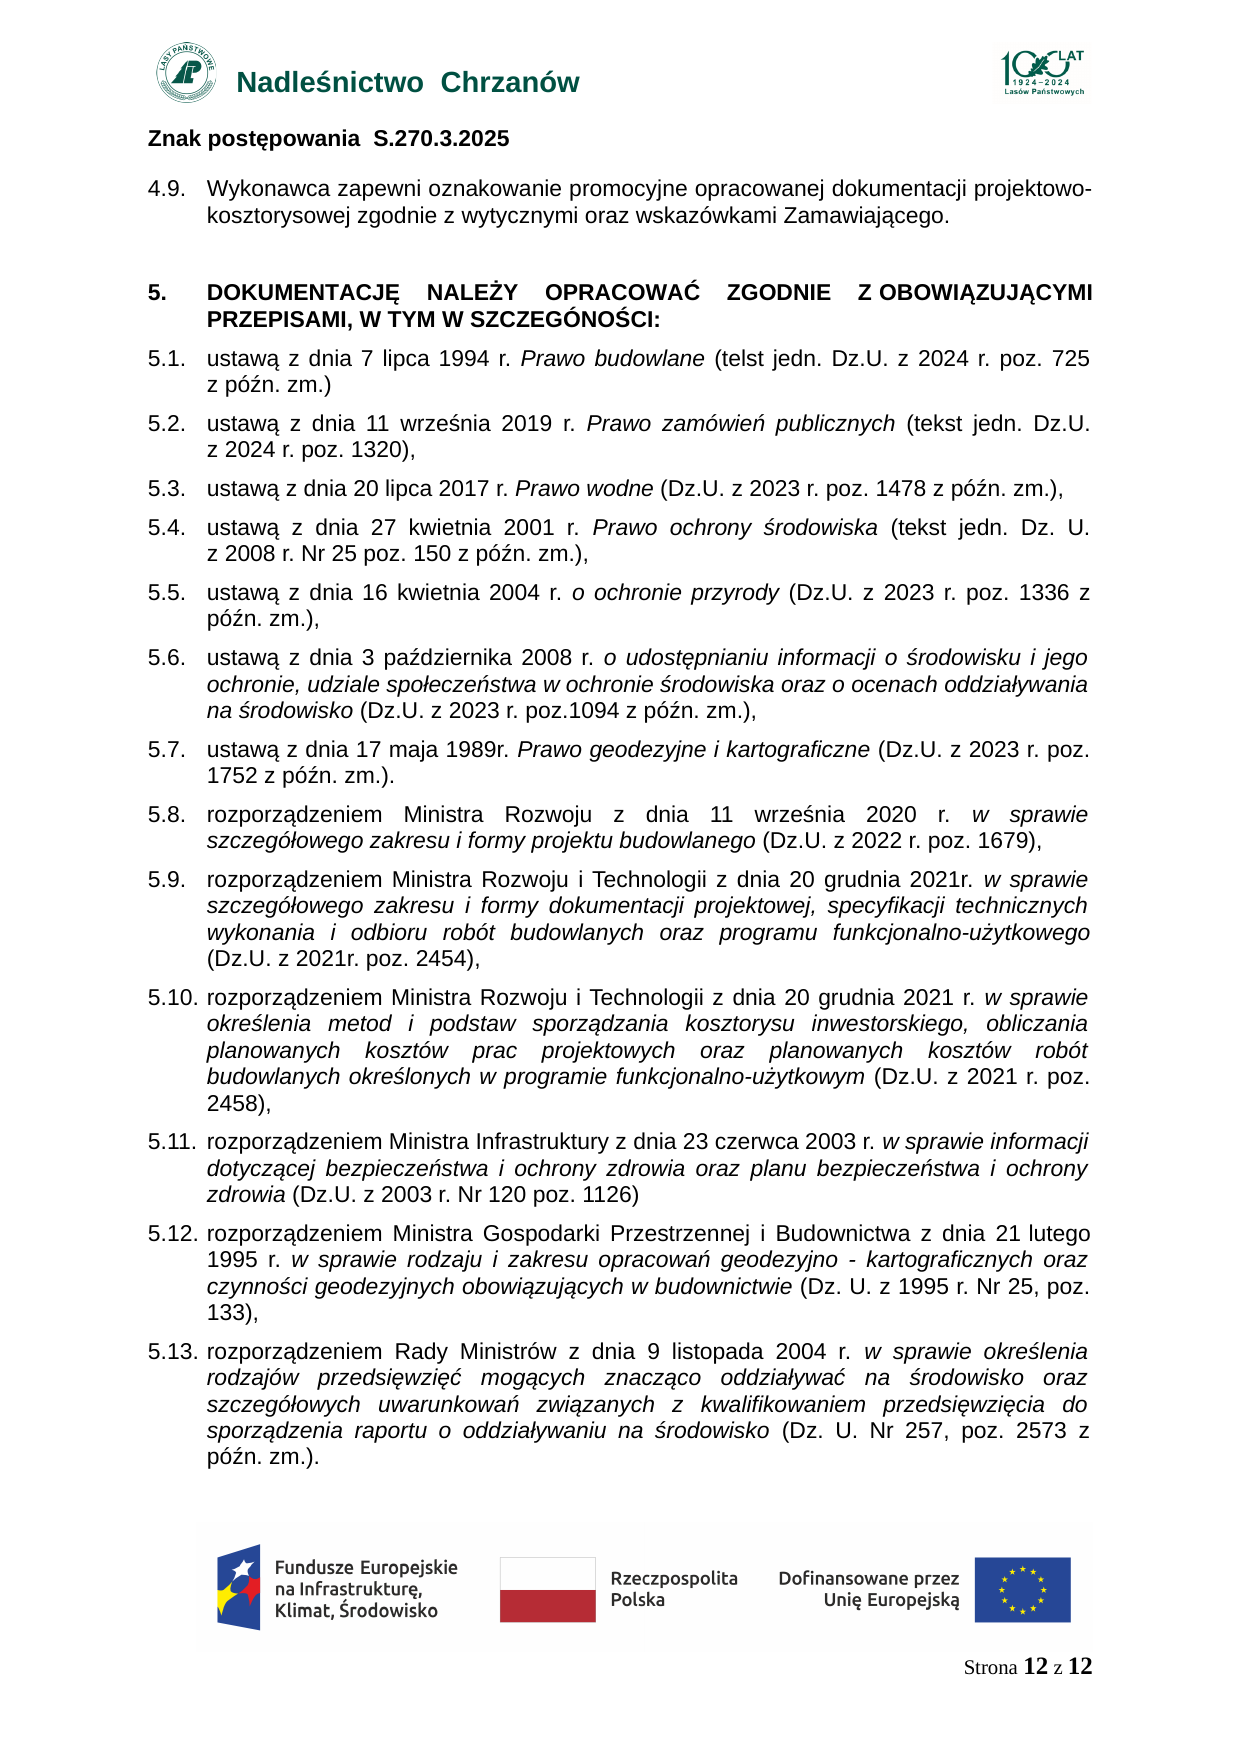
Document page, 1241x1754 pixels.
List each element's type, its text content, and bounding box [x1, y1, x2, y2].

list ustawą z dnia 16 kwietnia 2004 r. o ochronie przyrody (Dz.U. z 2023 r. poz. 1336 z późn. zm.), [148, 579, 1091, 632]
text 5. DOKUMENTACJĘ NALEŻY OPRACOWAĆ ZGODNIE Z OBOWIĄZUJĄCYMI PRZEPISAMI, W TYM W SZCZEGÓNOŚCI: [148, 279, 1093, 332]
list ustawą z dnia 3 października 2008 r. o udostępnianiu informacji o środowisku i jego ochronie, udziale społeczeństwa w ochronie środowiska oraz o ocenach oddziaływania na środowisko (Dz.U. z 2023 r. poz.1094 z późn. zm.), [148, 644, 1091, 723]
list rozporządzeniem Ministra Rozwoju i Technologii z dnia 20 grudnia 2021r. w sprawie szczegółowego zakresu i formy dokumentacji projektowej, specyfikacji technicznych wykonania i odbioru robót budowlanych oraz programu funkcjonalno-użytkowego (Dz.U. z 2021r. poz. 2454), [148, 866, 1091, 972]
list ustawą z dnia 20 lipca 2017 r. Prawo wodne (Dz.U. z 2023 r. poz. 1478 z późn. zm.), [148, 475, 1091, 501]
list ustawą z dnia 7 lipca 1994 r. Prawo budowlane (telst jedn. Dz.U. z 2024 r. poz. 725 z późn. zm.) [148, 344, 1091, 397]
picture [196, 1522, 1093, 1652]
list rozporządzeniem Ministra Gospodarki Przestrzennej i Budownictwa z dnia 21 lutego 1995 r. w sprawie rodzaju i zakresu opracowań geodezyjno - kartograficznych oraz czynności geodezyjnych obowiązujących w budownictwie (Dz. U. z 1995 r. Nr 25, poz. 133), [148, 1220, 1091, 1325]
text 4.9. Wykonawca zapewni oznakowanie promocyjne opracowanej dokumentacji projektowo-kosztorysowej zgodnie z wytycznymi oraz wskazówkami Zamawiającego. [148, 175, 1093, 228]
list rozporządzeniem Ministra Infrastruktury z dnia 23 czerwca 2003 r. w sprawie informacji dotyczącej bezpieczeństwa i ochrony zdrowia oraz planu bezpieczeństwa i ochrony zdrowia (Dz.U. z 2003 r. Nr 120 poz. 1126) [148, 1128, 1091, 1207]
list rozporządzeniem Ministra Rozwoju z dnia 11 września 2020 r. w sprawie szczegółowego zakresu i formy projektu budowlanego (Dz.U. z 2022 r. poz. 1679), [148, 801, 1091, 854]
list ustawą z dnia 11 września 2019 r. Prawo zamówień publicznych (tekst jedn. Dz.U. z 2024 r. poz. 1320), [148, 410, 1091, 462]
list rozporządzeniem Ministra Rozwoju i Technologii z dnia 20 grudnia 2021 r. w sprawie określenia metod i podstaw sporządzania kosztorysu inwestorskiego, obliczania planowanych kosztów prac projektowych oraz planowanych kosztów robót budowlanych określonych w programie funkcjonalno-użytkowym (Dz.U. z 2021 r. poz. 2458), [148, 984, 1091, 1116]
list ustawą z dnia 27 kwietnia 2001 r. Prawo ochrony środowiska (tekst jedn. Dz. U. z 2008 r. Nr 25 poz. 150 z późn. zm.), [148, 514, 1091, 566]
picture [992, 42, 1092, 104]
list ustawą z dnia 17 maja 1989r. Prawo geodezyjne i kartograficzne (Dz.U. z 2023 r. poz. 1752 z późn. zm.). [148, 736, 1091, 788]
list rozporządzeniem Rady Ministrów z dnia 9 listopada 2004 r. w sprawie określenia rodzajów przedsięwzięć mogących znacząco oddziaływać na środowisko oraz szczegółowych uwarunkowań związanych z kwalifikowaniem przedsięwzięcia do sporządzenia raportu o oddziaływaniu na środowisko (Dz. U. Nr 257, poz. 2573 z późn. zm.). [148, 1338, 1091, 1469]
